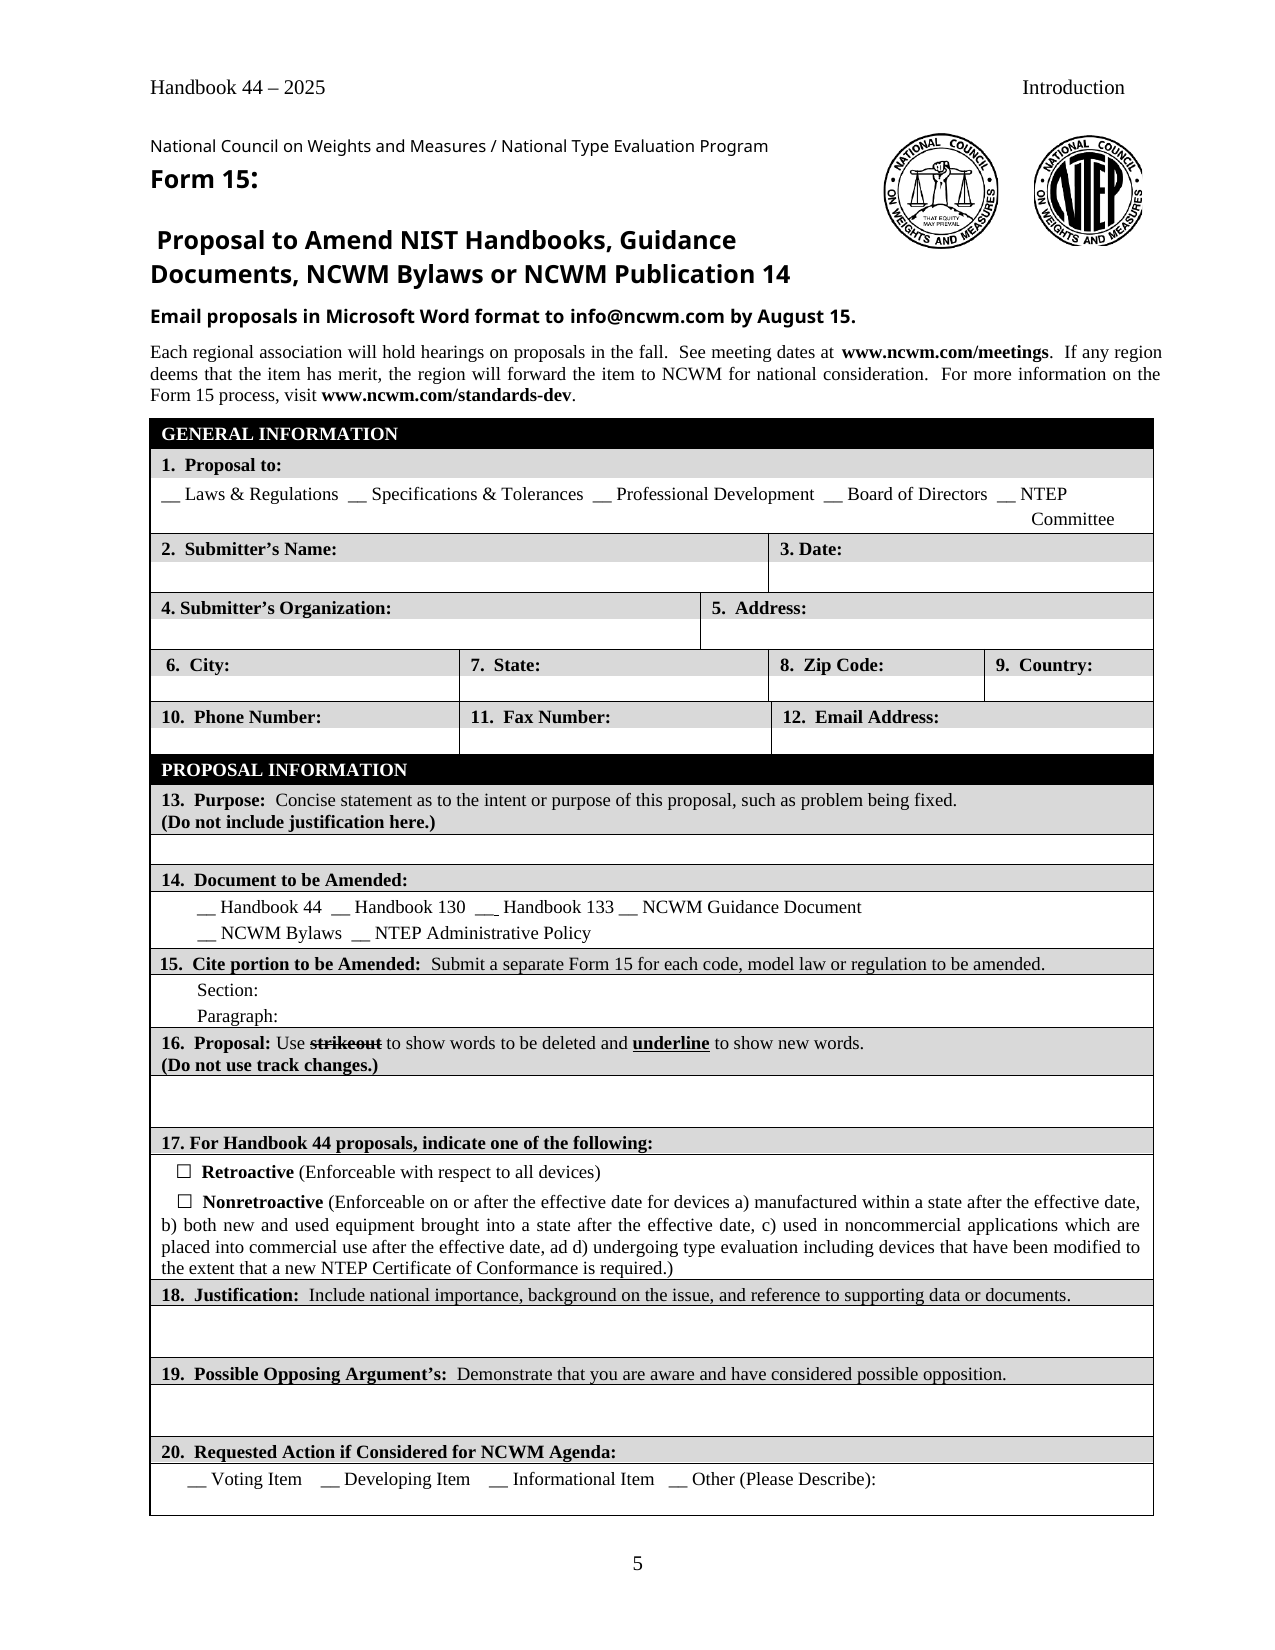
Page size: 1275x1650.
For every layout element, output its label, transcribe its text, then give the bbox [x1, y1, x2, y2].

table_cell [151, 835, 1153, 864]
table_cell __ Voting Item __ Developing Item __ Informational Item __ Other (Please Describe): [151, 1464, 1153, 1515]
picture [1032, 135, 1142, 245]
table_cell 13. Purpose: Concise statement as to the intent or purpose of this proposal, such as problem being fixed. (Do not include justification here.) [151, 785, 1153, 834]
table_cell 20. Requested Action if Considered for NCWM Agenda: [151, 1437, 1153, 1462]
table_cell Section: Paragraph: [151, 975, 1153, 1027]
table_cell __ Laws & Regulations __ Specifications & Tolerances __ Professional Development __ Board of Directors __ NTEP Committee [151, 479, 1153, 533]
table_cell 11. Fax Number: [460, 702, 771, 728]
table_cell 6. City: [151, 650, 459, 676]
table_cell 18. Justification: Include national importance, background on the issue, and reference to supporting data or documents. [151, 1280, 1153, 1305]
table_cell Retroactive (Enforceable with respect to all devices) Nonretroactive (Enforceable on or after the effective date for devices a) manufactured within a state after the effective date, b) both new and used equipment brought into a state after the effective date, c) used in noncommercial applications which are placed into commercial use after the effective date, ad d) undergoing type evaluation including devices that have been modified to the extent that a new NTEP Certificate of Conformance is required.) [151, 1155, 1153, 1279]
table_cell [701, 619, 1153, 649]
table_cell 17. For Handbook 44 proposals, indicate one of the following: [151, 1128, 1153, 1153]
table_cell [151, 1076, 1153, 1127]
table_cell 7. State: [460, 650, 768, 676]
table_cell 19. Possible Opposing Argument’s: Demonstrate that you are aware and have considered possible opposition. [151, 1358, 1153, 1384]
table_cell 15. Cite portion to be Amended: Submit a separate Form 15 for each code, model law or regulation to be amended. [151, 949, 1153, 974]
table_cell 10. Phone Number: [151, 702, 459, 728]
table_cell 5. Address: [701, 593, 1153, 619]
table_cell [151, 728, 459, 754]
table_cell [985, 676, 1153, 701]
table_cell __ Handbook 44 __ Handbook 130 __ Handbook 133 __ NCWM Guidance Document __ NCWM Bylaws __ NTEP Administrative Policy [151, 892, 1153, 947]
table_cell [772, 728, 1153, 754]
text Each regional association will hold hearings on proposals in the fall. See meeting dates at www.ncwm.com/meetings. If any region deems that the item has merit, the region will forward the item to NCWM for national consideration. For more information on the Form 15 process, visit www.ncwm.com/standards-dev. [150, 341, 1162, 406]
table_cell 3. Date: [769, 534, 1153, 562]
subtitle Form 15: [150, 158, 1032, 197]
text National Council on Weights and Measures / National Type Evaluation Program [150, 135, 1059, 158]
text Email proposals in Microsoft Word format to info@ncwm.com by August 15. [150, 303, 1162, 328]
table_cell [151, 676, 459, 701]
table_cell [769, 562, 1153, 592]
table_cell 9. Country: [985, 650, 1153, 676]
table_cell [460, 676, 768, 701]
table_cell 4. Submitter’s Organization: [151, 593, 700, 619]
picture [883, 197, 999, 222]
table_cell 2. Submitter’s Name: [151, 534, 768, 562]
table_header GENERAL INFORMATION [151, 419, 1153, 448]
table_cell PROPOSAL INFORMATION [151, 755, 1153, 784]
table_cell 1. Proposal to: [151, 449, 1153, 478]
table_cell 14. Document to be Amended: [151, 865, 1153, 891]
table_cell 16. Proposal: Use strikeout to show words to be deleted and underline to show new words. (Do not use track changes.) [151, 1028, 1153, 1075]
table_cell [151, 1306, 1153, 1357]
table_cell [769, 676, 984, 701]
text Proposal to Amend NIST Handbooks, Guidance Documents, NCWM Bylaws or NCWM Publication 14 [150, 222, 1125, 291]
table_cell 8. Zip Code: [769, 650, 984, 676]
table_cell [460, 728, 771, 754]
table_cell [151, 562, 768, 592]
table_cell [151, 1385, 1153, 1436]
table_cell 12. Email Address: [772, 702, 1153, 728]
table_cell [151, 619, 700, 649]
